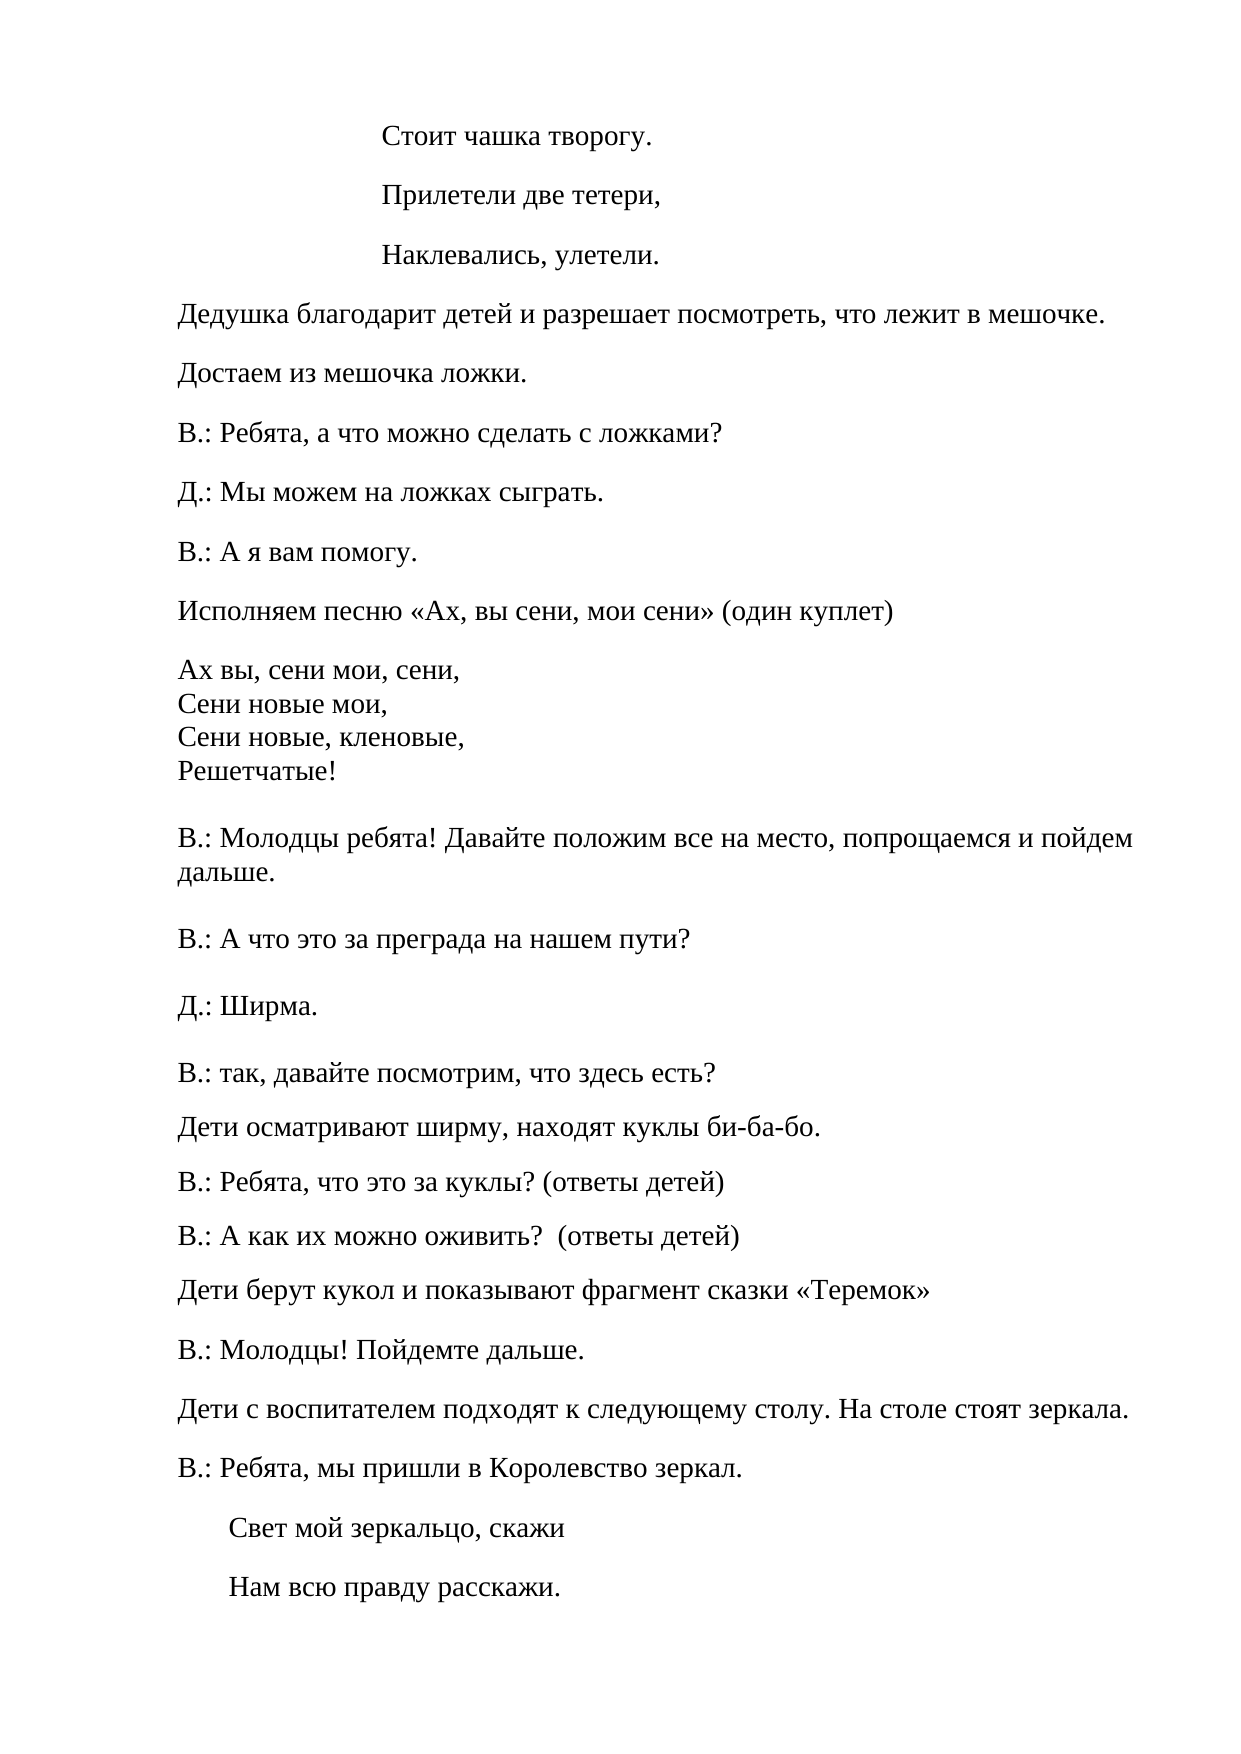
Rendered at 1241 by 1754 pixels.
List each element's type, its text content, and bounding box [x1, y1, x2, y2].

text В.: А как их можно оживить? (ответы детей) [177, 1218, 1152, 1252]
text Нам всю правду расскажи. [177, 1569, 1152, 1603]
text Сени новые, кленовые, [177, 719, 1152, 753]
text Решетчатые! [177, 753, 1152, 787]
text Ах вы, сени мои, сени, [177, 652, 1152, 686]
text Дети осматривают ширму, находят куклы би-ба-бо. [177, 1109, 1152, 1143]
text Дети с воспитателем подходят к следующему столу. На столе стоят зеркала. [177, 1391, 1152, 1425]
text Дети берут кукол и показывают фрагмент сказки «Теремок» [177, 1272, 1152, 1306]
text Прилетели две тетери, [177, 177, 1152, 211]
text В.: Ребята, а что можно сделать с ложками? [177, 415, 1152, 448]
text Стоит чашка творогу. [177, 118, 1152, 152]
text Достаем из мешочка ложки. [177, 356, 1152, 389]
text Дедушка благодарит детей и разрешает посмотреть, что лежит в мешочке. [177, 296, 1152, 330]
text В.: Ребята, мы пришли в Королевство зеркал. [177, 1451, 1152, 1484]
text В.: А что это за преграда на нашем пути? [177, 921, 1152, 954]
text Свет мой зеркальцо, скажи [177, 1510, 1152, 1543]
text Сени новые мои, [177, 686, 1152, 719]
text В.: Молодцы! Пойдемте дальше. [177, 1332, 1152, 1365]
text Д.: Ширма. [177, 988, 1152, 1021]
text Исполняем песню «Ах, вы сени, мои сени» (один куплет) [177, 593, 1152, 627]
text Д.: Мы можем на ложках сыграть. [177, 474, 1152, 508]
text В.: Ребята, что это за куклы? (ответы детей) [177, 1164, 1152, 1197]
text В.: А я вам помогу. [177, 534, 1152, 567]
text В.: так, давайте посмотрим, что здесь есть? [177, 1055, 1152, 1088]
text В.: Молодцы ребята! Давайте положим все на место, попрощаемся и пойдем дальше. [177, 820, 1152, 887]
text Наклевались, улетели. [177, 237, 1152, 270]
